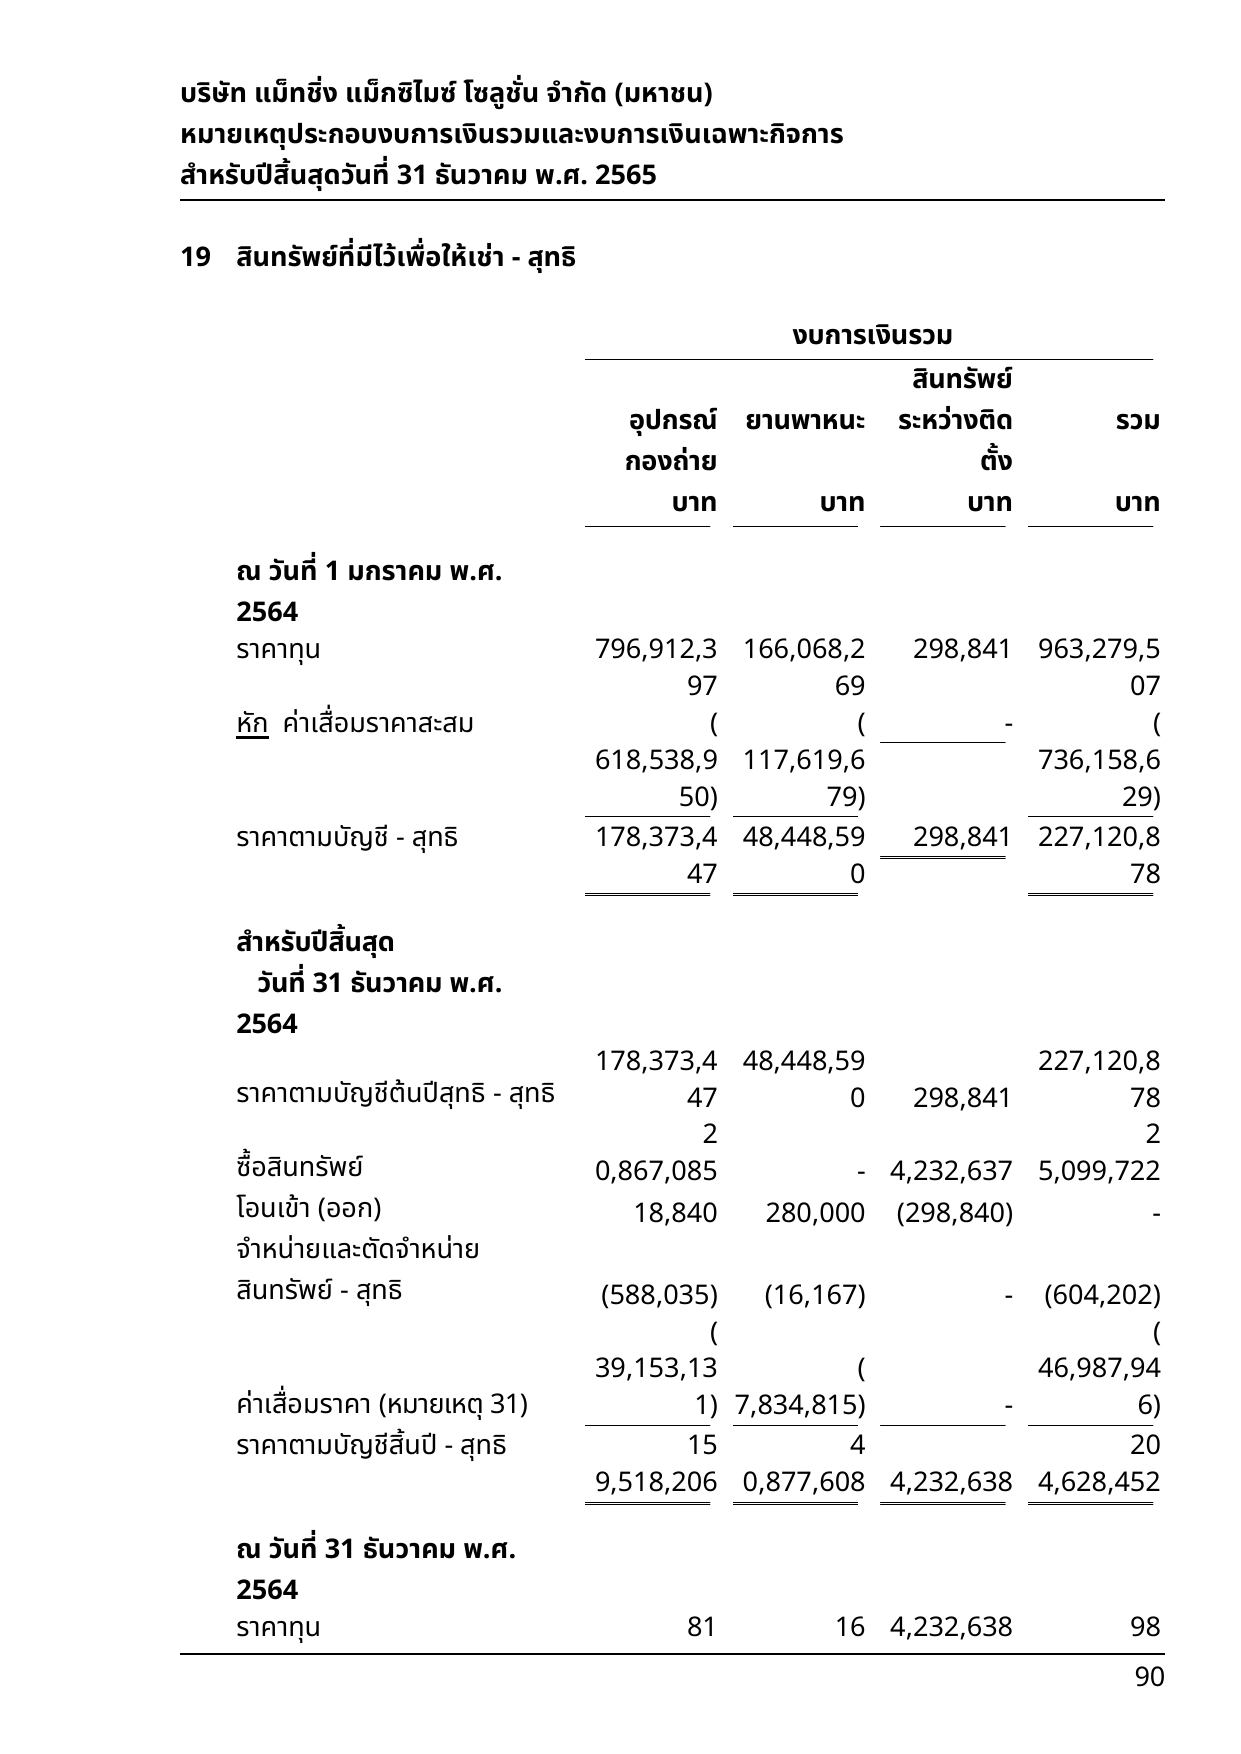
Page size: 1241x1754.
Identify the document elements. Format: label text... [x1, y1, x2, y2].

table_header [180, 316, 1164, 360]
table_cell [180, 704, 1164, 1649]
text 19 สินทรัพย์ที่มีไว้เพื่อให้เช่า - สุทธิ [180, 238, 1165, 279]
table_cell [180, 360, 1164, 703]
